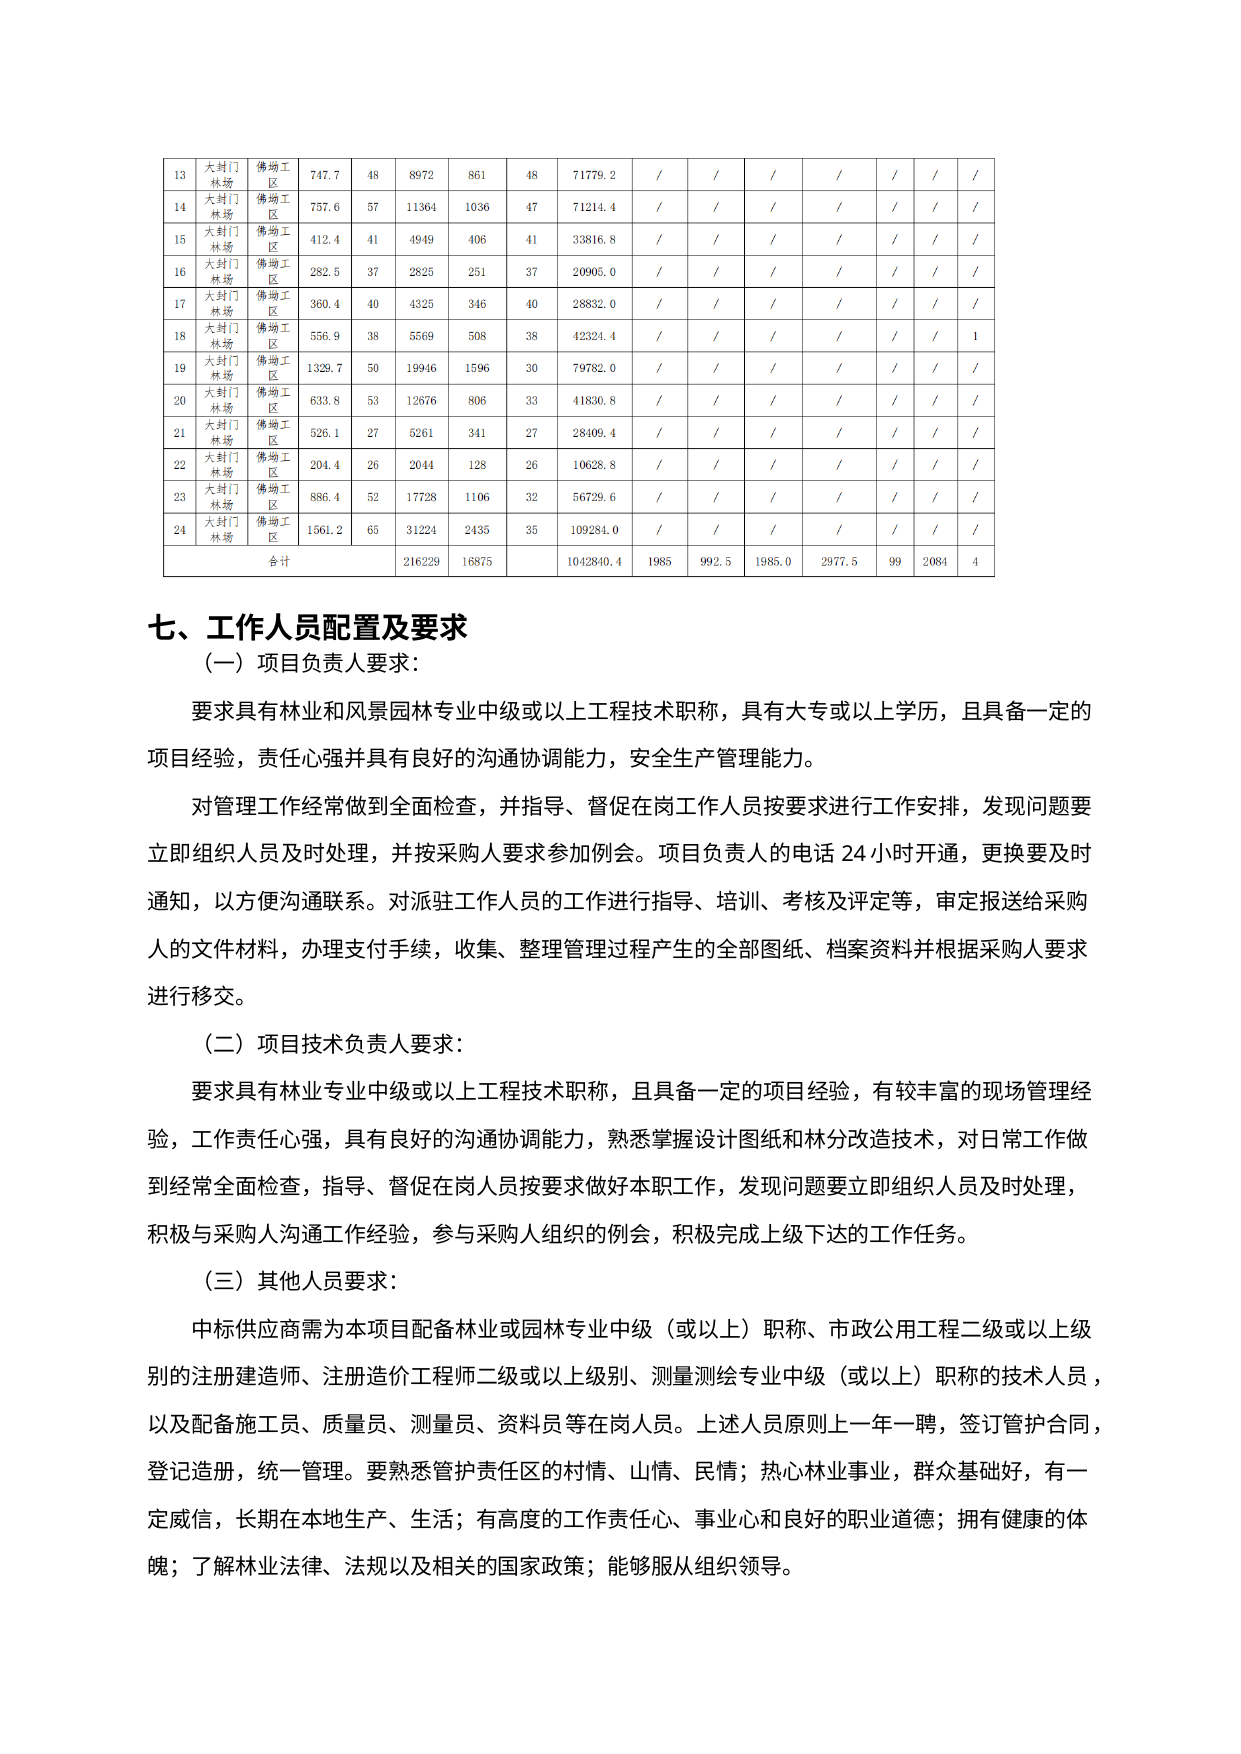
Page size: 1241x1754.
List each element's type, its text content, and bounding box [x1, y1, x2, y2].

text （一）项目负责人要求： [148, 646, 1092, 678]
text 要求具有林业专业中级或以上工程技术职称，且具备一定的项目经验，有较丰富的现场管理经验，工作责任心强，具有良好的沟通协调能力，熟悉掌握设计图纸和林分改造技术，对日常工作做到经常全面检查，指导、督促在岗人员按要求做好本职工作，发现问题要立即组织人员及时处理，积极与采购人沟通工作经验，参与采购人组织的例会，积极完成上级下达的工作任务。 [148, 1074, 1092, 1248]
text 对管理工作经常做到全面检查，并指导、督促在岗工作人员按要求进行工作安排，发现问题要立即组织人员及时处理，并按采购人要求参加例会。项目负责人的电话24小时开通，更换要及时通知，以方便沟通联系。对派驻工作人员的工作进行指导、培训、考核及评定等，审定报送给采购人的文件材料，办理支付手续，收集、整理管理过程产生的全部图纸、档案资料并根据采购人要求进行移交。 [148, 789, 1092, 1011]
picture [147, 150, 1012, 591]
text （二）项目技术负责人要求： [148, 1027, 1092, 1058]
text 中标供应商需为本项目配备林业或园林专业中级（或以上）职称、市政公用工程二级或以上级别的注册建造师、注册造价工程师二级或以上级别、测量测绘专业中级（或以上）职称的技术人员，以及配备施工员、质量员、测量员、资料员等在岗人员。上述人员原则上一年一聘，签订管护合同，登记造册，统一管理。要熟悉管护责任区的村情、山情、民情；热心林业事业，群众基础好，有一定威信，长期在本地生产、生活；有高度的工作责任心、事业心和良好的职业道德；拥有健康的体魄；了解林业法律、法规以及相关的国家政策；能够服从组织领导。 [148, 1312, 1092, 1581]
text （三）其他人员要求： [148, 1264, 1092, 1296]
text 七、工作人员配置及要求 [148, 604, 1092, 646]
text 要求具有林业和风景园林专业中级或以上工程技术职称，具有大专或以上学历，且具备一定的项目经验，责任心强并具有良好的沟通协调能力，安全生产管理能力。 [148, 694, 1092, 773]
